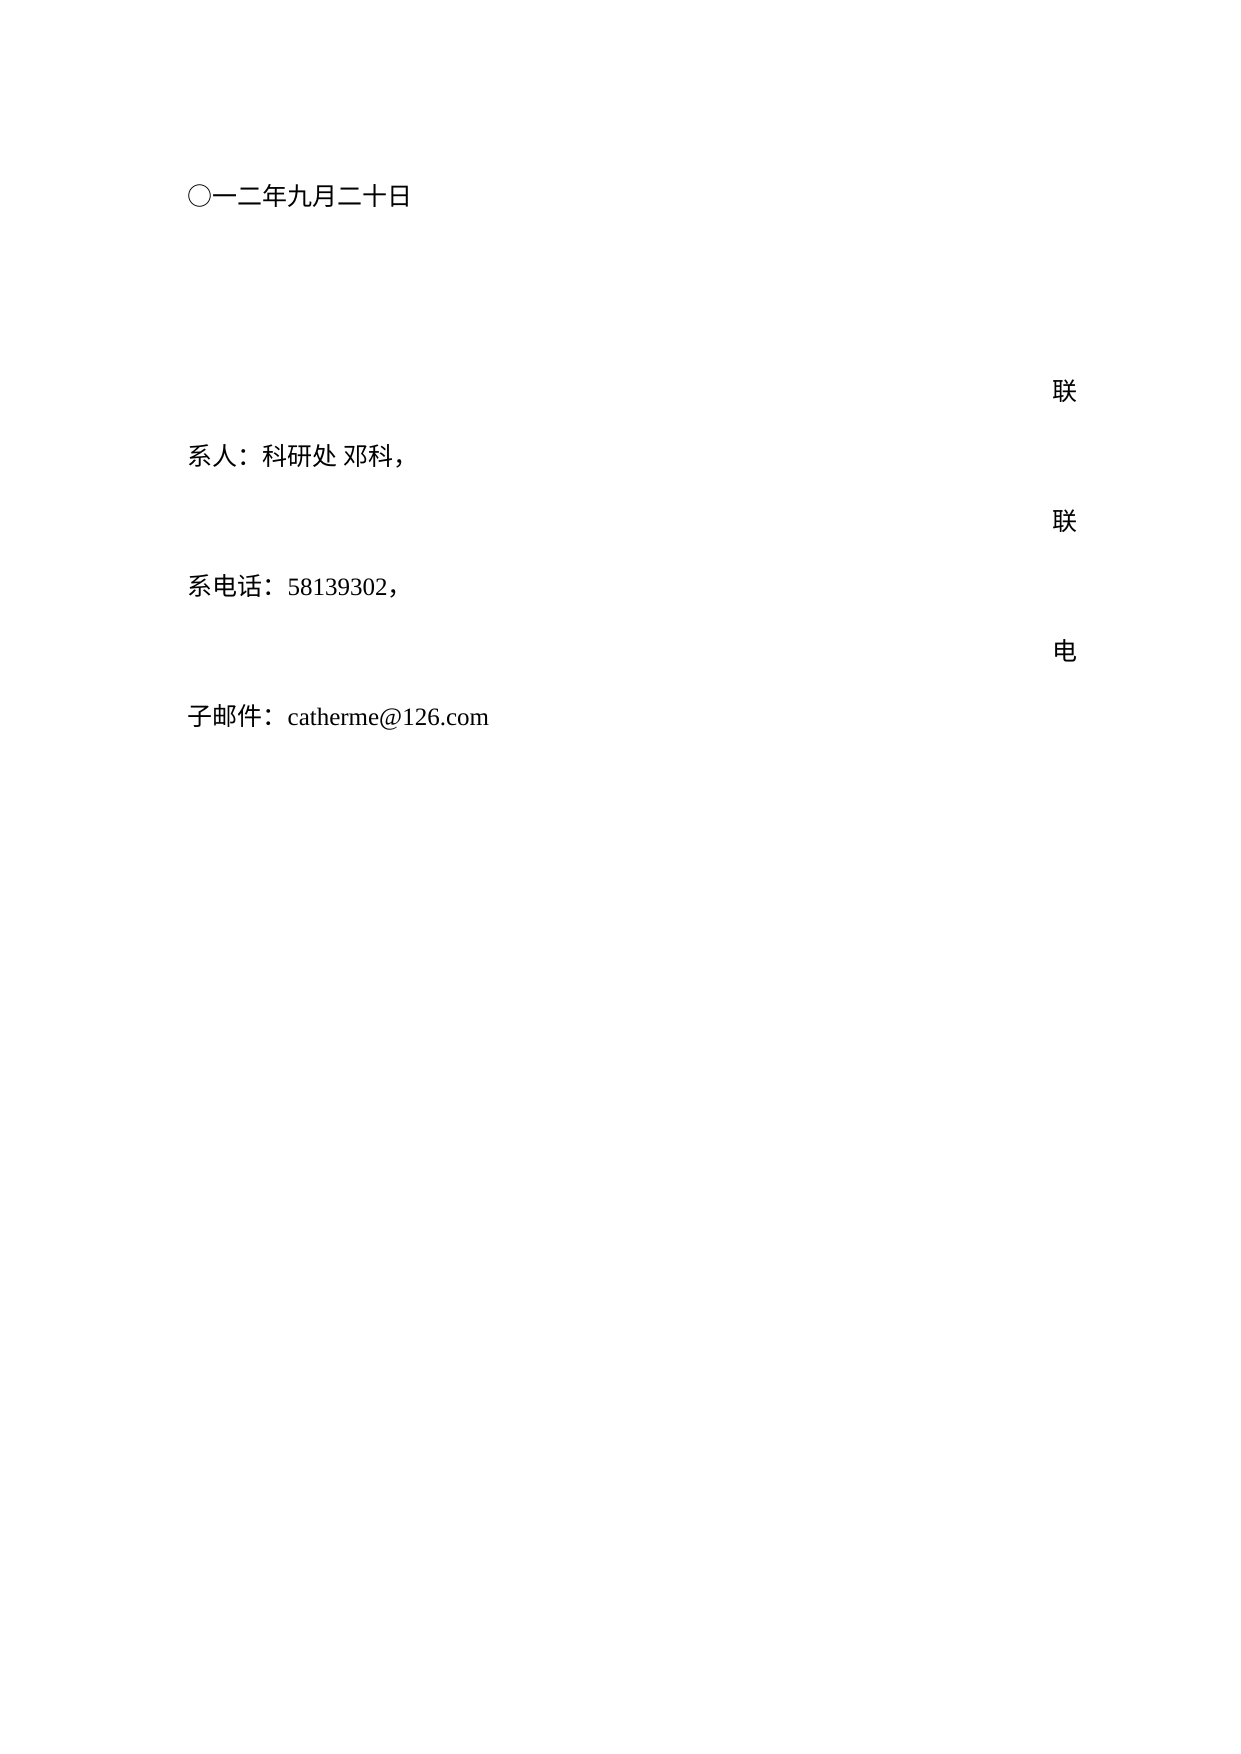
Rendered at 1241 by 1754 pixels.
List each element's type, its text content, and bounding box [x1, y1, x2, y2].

text 电子邮件：catherme@126.com [187, 617, 1053, 747]
text 联系人：科研处 邓科， [187, 357, 1053, 487]
text 联系电话：58139302， [187, 487, 1053, 617]
text 二○一二年九月二十日 [187, 162, 1053, 227]
